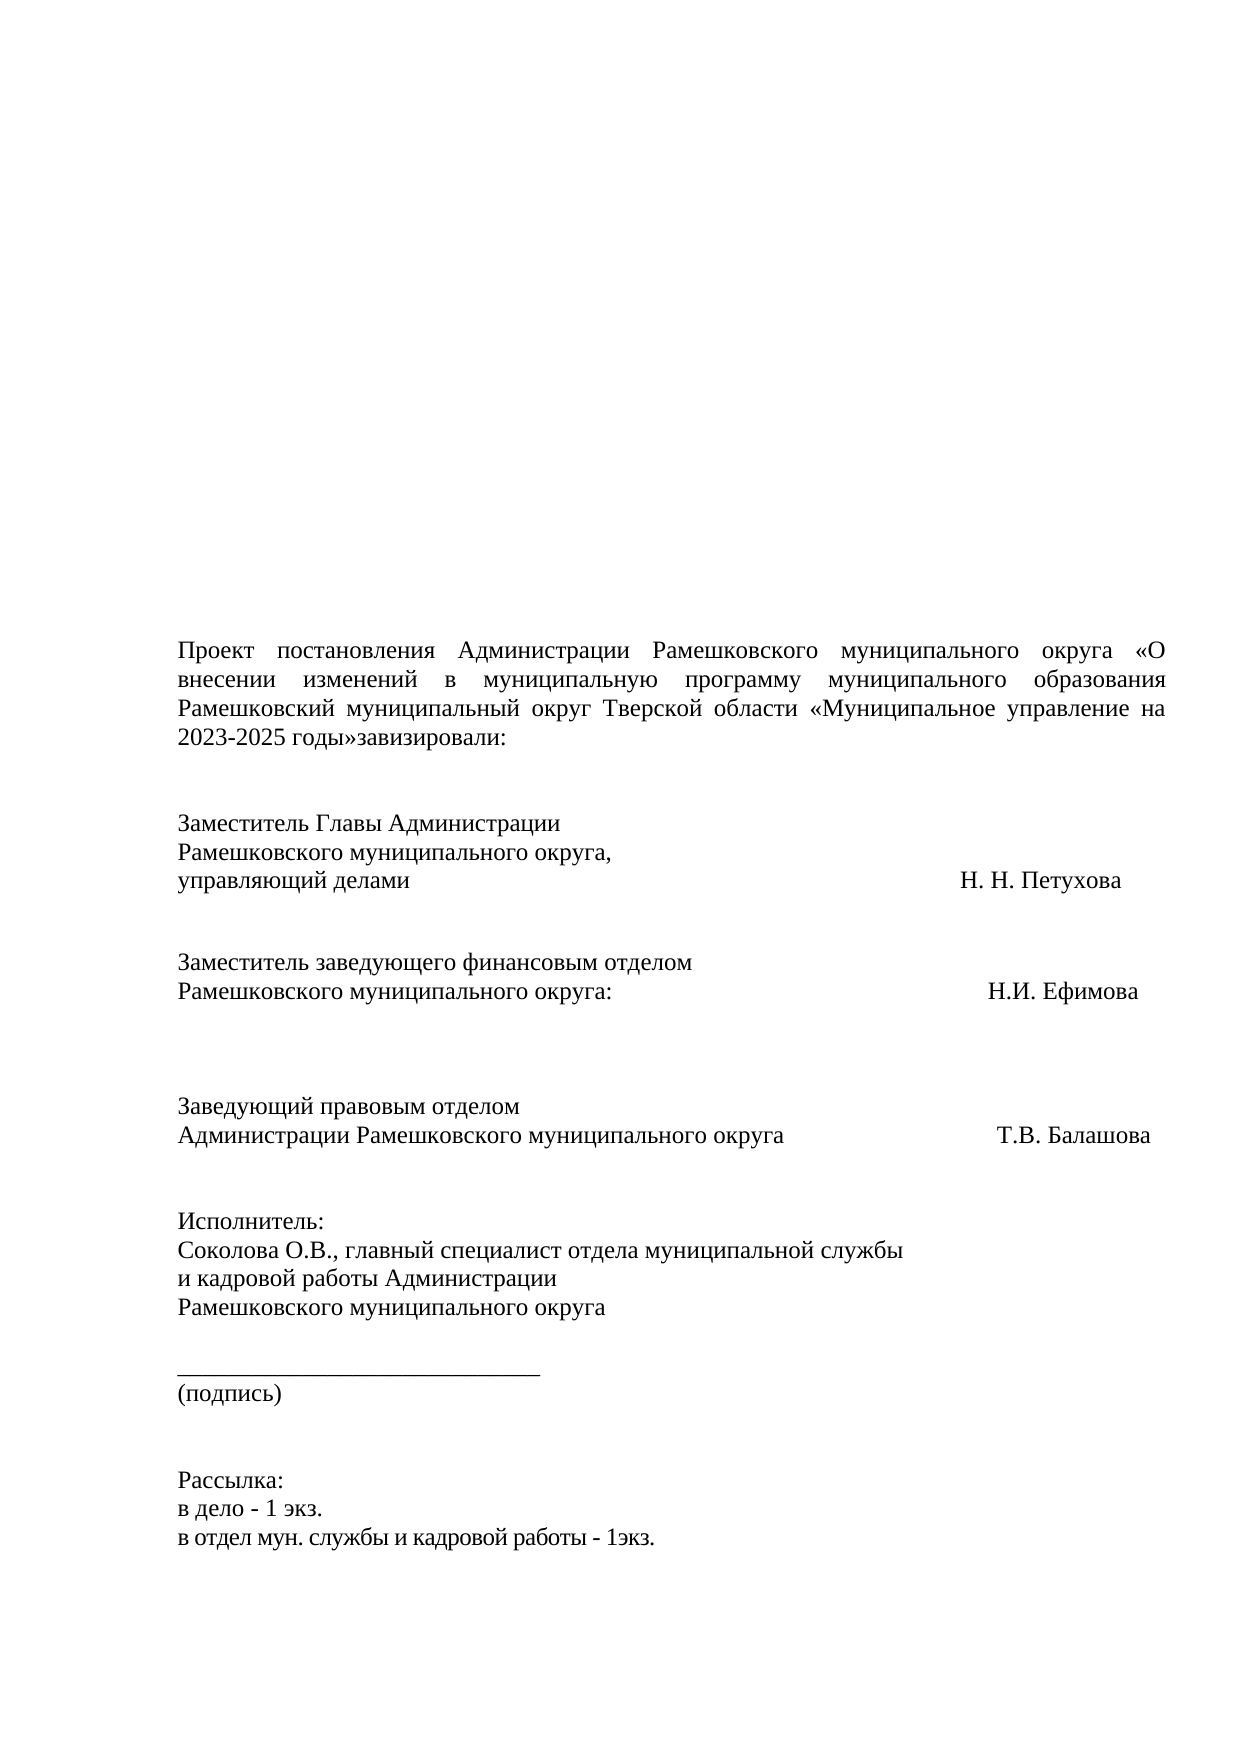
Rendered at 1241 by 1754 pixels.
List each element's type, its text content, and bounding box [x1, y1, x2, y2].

text Исполнитель: [177, 1206, 1167, 1235]
text Заместитель заведующего финансовым отделом [177, 947, 1167, 976]
text в дело - 1 экз. [177, 1493, 1167, 1522]
text Рамешковского муниципального округа, [177, 837, 1167, 866]
text и кадровой работы Администрации [177, 1263, 1216, 1292]
text Заместитель Главы Администрации [177, 808, 1167, 837]
text (подпись) [177, 1378, 1216, 1407]
text Администрации Рамешковского муниципального округа Т.В. Балашова [177, 1120, 1172, 1148]
text управляющий делами Н. Н. Петухова [177, 866, 1167, 894]
text в отдел мун. службы и кадровой работы - 1экз. [177, 1522, 1167, 1551]
text Заведующий правовым отделом [177, 1091, 1172, 1120]
text Рамешковского муниципального округа: Н.И. Ефимова [177, 976, 1167, 1005]
text Проект постановления Администрации Рамешковского муниципального округа «О внесении изменений в муниципальную программу муниципального образования Рамешковский муниципальный округ Тверской области «Муниципальное управление на 2023-2025 годы»завизировали: [177, 636, 1167, 751]
text Соколова О.В., главный специалист отдела муниципальной службы [177, 1235, 1216, 1263]
text Рамешковского муниципального округа [177, 1292, 1216, 1321]
text _____________________________ [177, 1350, 1216, 1378]
text Рассылка: [177, 1465, 1167, 1493]
